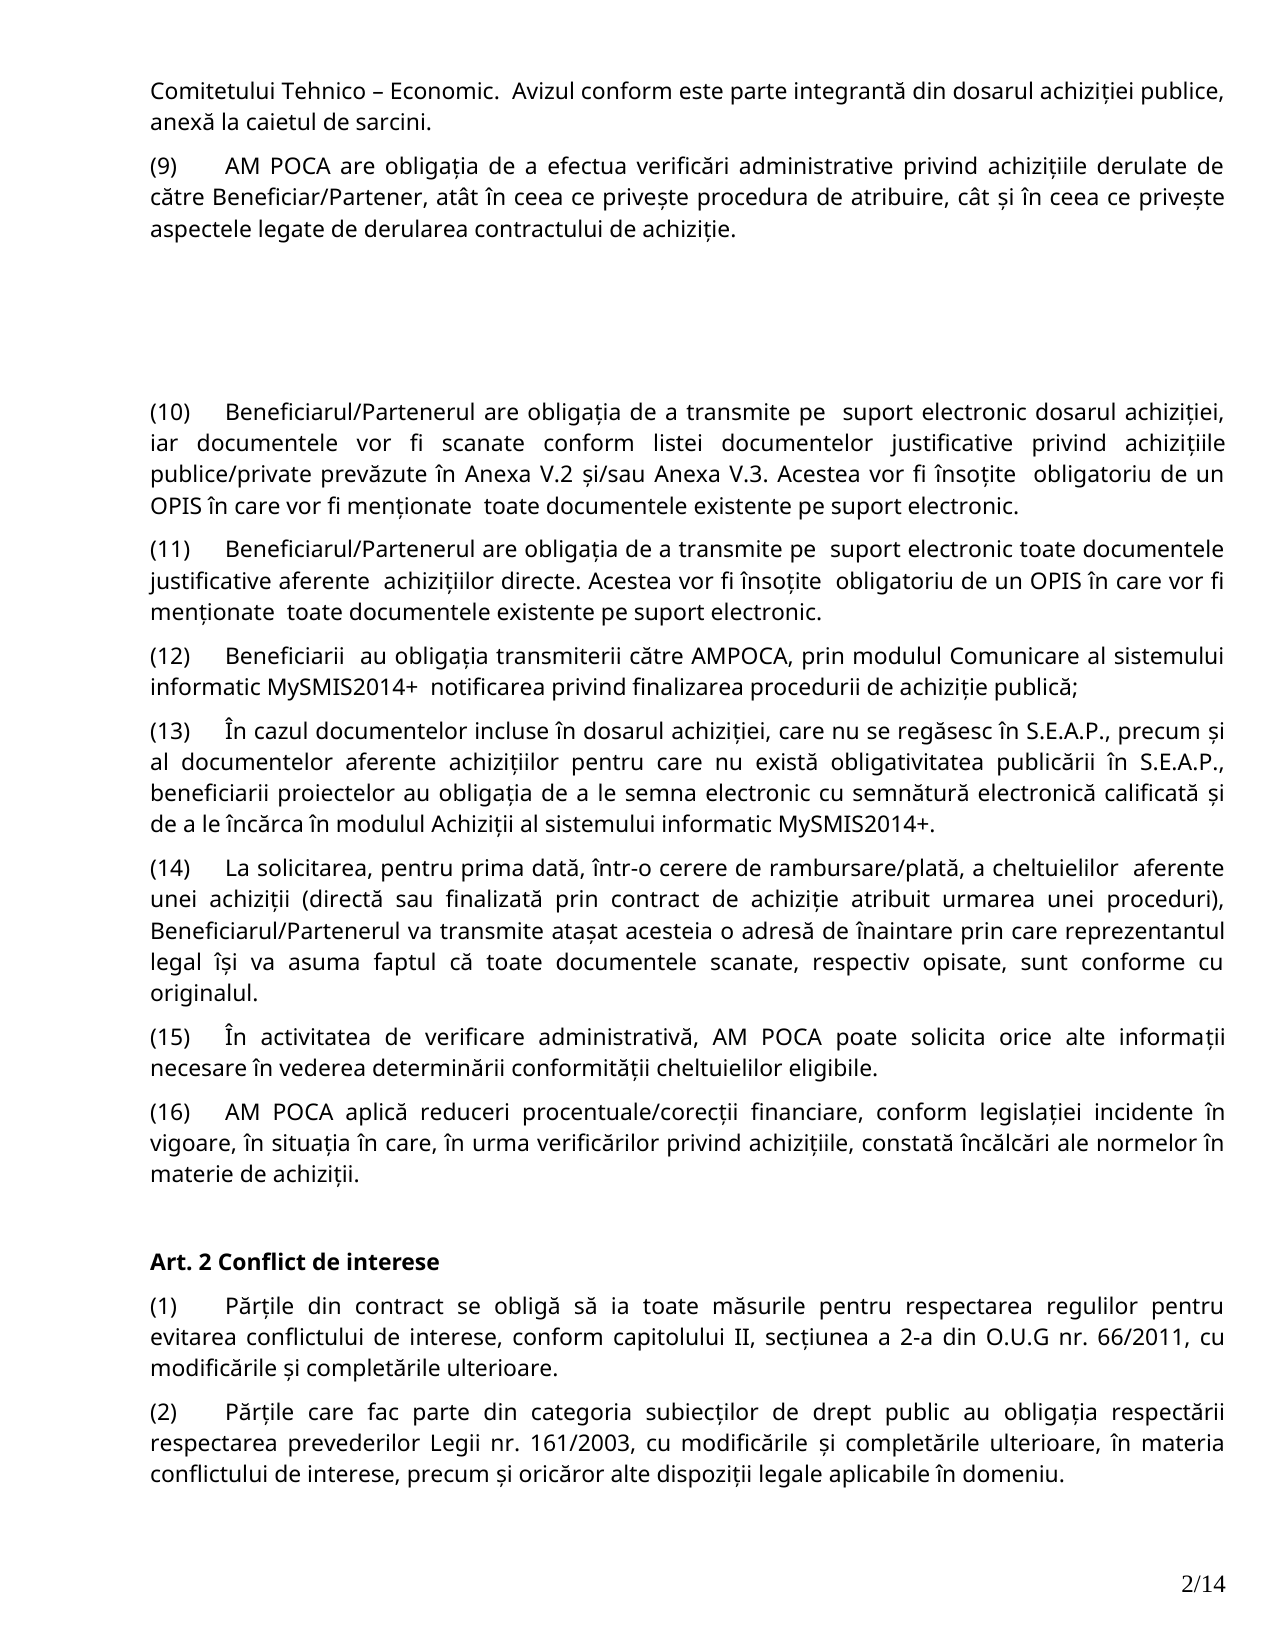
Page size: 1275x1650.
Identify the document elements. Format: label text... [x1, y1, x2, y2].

list Părțile care fac parte din categoria subiecților de drept public au obligația respectării respectarea prevederilor Legii nr. 161/2003, cu modificările și completările ulterioare, în materia conflictului de interese, precum și oricăror alte dispoziții legale aplicabile în domeniu. [150, 1396, 1226, 1490]
list Beneficiarul/Partenerul are obligația de a transmite pe suport electronic toate documentele justificative aferente achizițiilor directe. Acestea vor fi însoțite obligatoriu de un OPIS în care vor fi menționate toate documentele existente pe suport electronic. [150, 533, 1226, 627]
list În cazul documentelor incluse în dosarul achiziției, care nu se regăsesc în S.E.A.P., precum și al documentelor aferente achizițiilor pentru care nu există obligativitatea publicării în S.E.A.P., beneficiarii proiectelor au obligația de a le semna electronic cu semnătură electronică calificată și de a le încărca în modulul Achiziții al sistemului informatic MySMIS2014+. [150, 715, 1226, 840]
list AM POCA aplică reduceri procentuale/corecţii financiare, conform legislației incidente în vigoare, în situația în care, în urma verificărilor privind achiziţiile, constată încălcări ale normelor în materie de achiziții. [150, 1096, 1226, 1190]
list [150, 75, 1226, 137]
list În activitatea de verificare administrativă, AM POCA poate solicita orice alte informații necesare în vederea determinării conformității cheltuielilor eligibile. [150, 1021, 1226, 1083]
text Art. 2 Conflict de interese [150, 1246, 1226, 1277]
list Beneficiarii au obligația transmiterii către AMPOCA, prin modulul Comunicare al sistemului informatic MySMIS2014+ notificarea privind finalizarea procedurii de achiziție publică; [150, 640, 1226, 702]
list AM POCA are obligația de a efectua verificări administrative privind achiziţiile derulate de către Beneficiar/Partener, atât în ceea ce privește procedura de atribuire, cât și în ceea ce privește aspectele legate de derularea contractului de achiziție. [150, 150, 1226, 244]
list Beneficiarul/Partenerul are obligația de a transmite pe suport electronic dosarul achiziţiei, iar documentele vor fi scanate conform listei documentelor justificative privind achizițiile publice/private prevăzute în Anexa V.2 și/sau Anexa V.3. Acestea vor fi însoțite obligatoriu de un OPIS în care vor fi menționate toate documentele existente pe suport electronic. [150, 396, 1226, 521]
list La solicitarea, pentru prima dată, într-o cerere de rambursare/plată, a cheltuielilor aferente unei achiziții (directă sau finalizată prin contract de achiziție atribuit urmarea unei proceduri), Beneficiarul/Partenerul va transmite atașat acesteia o adresă de înaintare prin care reprezentantul legal își va asuma faptul că toate documentele scanate, respectiv opisate, sunt conforme cu originalul. [150, 852, 1226, 1008]
list Părțile din contract se obligă să ia toate măsurile pentru respectarea regulilor pentru evitarea conflictului de interese, conform capitolului II, secțiunea a 2-a din O.U.G nr. 66/2011, cu modificările și completările ulterioare. [150, 1290, 1226, 1383]
